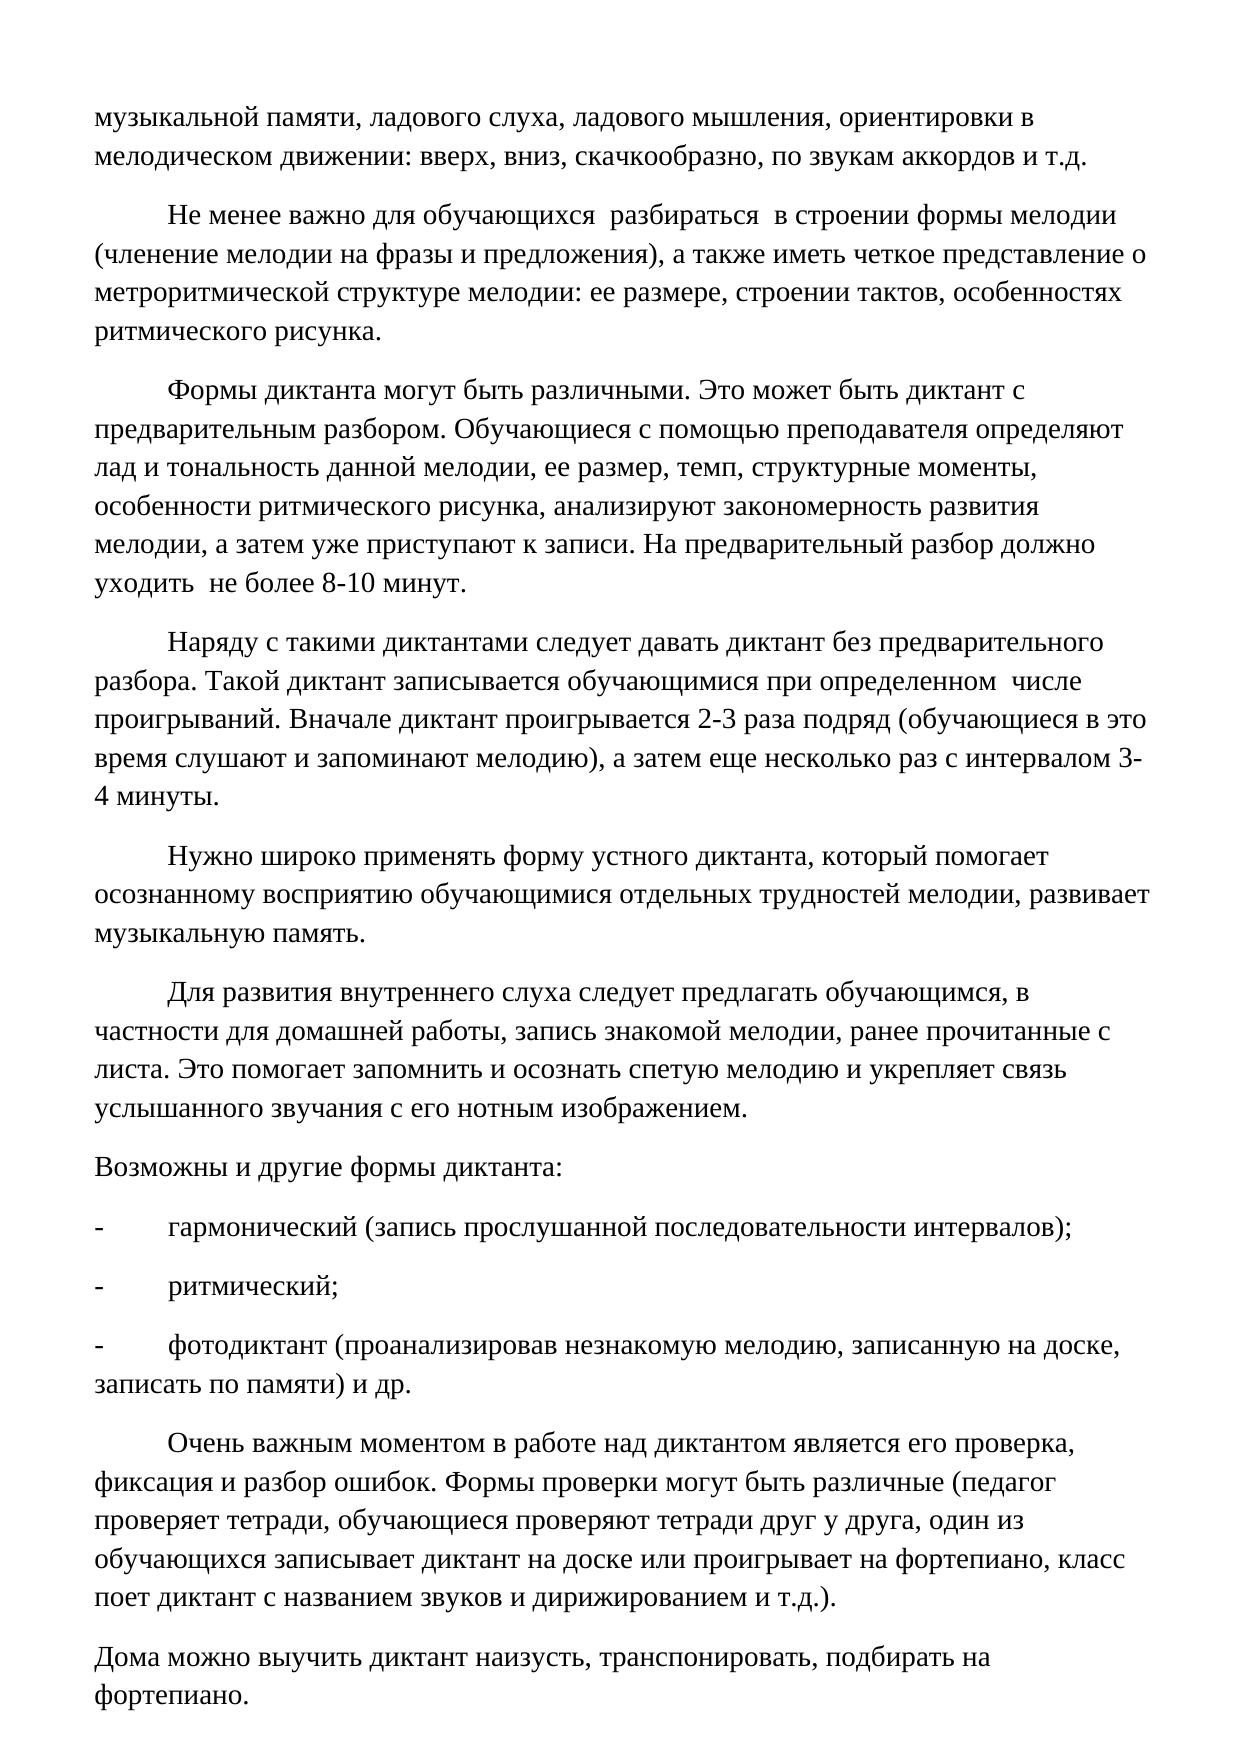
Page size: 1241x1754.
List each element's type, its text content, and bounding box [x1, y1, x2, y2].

text Возможны и другие формы диктанта: [94, 1149, 1151, 1183]
text - гармонический (запись прослушанной последовательности интервалов); [94, 1209, 1151, 1242]
text - ритмический; [94, 1268, 1151, 1302]
text Для развития внутреннего слуха следует предлагать обучающимся, в частности для домашней работы, запись знакомой мелодии, ранее прочитанные с листа. Это помогает запомнить и осознать спетую мелодию и укрепляет связь услышанного звучания с его нотным изображением. [94, 974, 1151, 1123]
text Формы диктанта могут быть различными. Это может быть диктант с предварительным разбором. Обучающиеся с помощью преподавателя определяют лад и тональность данной мелодии, ее размер, темп, структурные моменты, особенности ритмического рисунка, анализируют закономерность развития мелодии, а затем уже приступают к записи. На предварительный разбор должно уходить не более 8-10 минут. [94, 372, 1151, 598]
text Очень важным моментом в работе над диктантом является его проверка, фиксация и разбор ошибок. Формы проверки могут быть различные (педагог проверяет тетради, обучающиеся проверяют тетради друг у друга, один из обучающихся записывает диктант на доске или проигрывает на фортепиано, класс поет диктант с названием звуков и дирижированием и т.д.). [94, 1425, 1151, 1613]
text - фотодиктант (проанализировав незнакомую мелодию, записанную на доске, записать по памяти) и др. [94, 1327, 1151, 1399]
text Наряду с такими диктантами следует давать диктант без предварительного разбора. Такой диктант записывается обучающимися при определенном числе проигрываний. Вначале диктант проигрывается 2-3 раза подряд (обучающиеся в это время слушают и запоминают мелодию), а затем еще несколько раз с интервалом 3-4 минуты. [94, 624, 1151, 812]
text Нужно широко применять форму устного диктанта, который помогает осознанному восприятию обучающимися отдельных трудностей мелодии, развивает музыкальную память. [94, 838, 1151, 948]
text Дома можно выучить диктант наизусть, транспонировать, подбирать на фортепиано. [94, 1639, 1151, 1711]
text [94, 99, 1151, 171]
text Не менее важно для обучающихся разбираться в строении формы мелодии (членение мелодии на фразы и предложения), а также иметь четкое представление о метроритмической структуре мелодии: ее размере, строении тактов, особенностях ритмического рисунка. [94, 197, 1151, 346]
